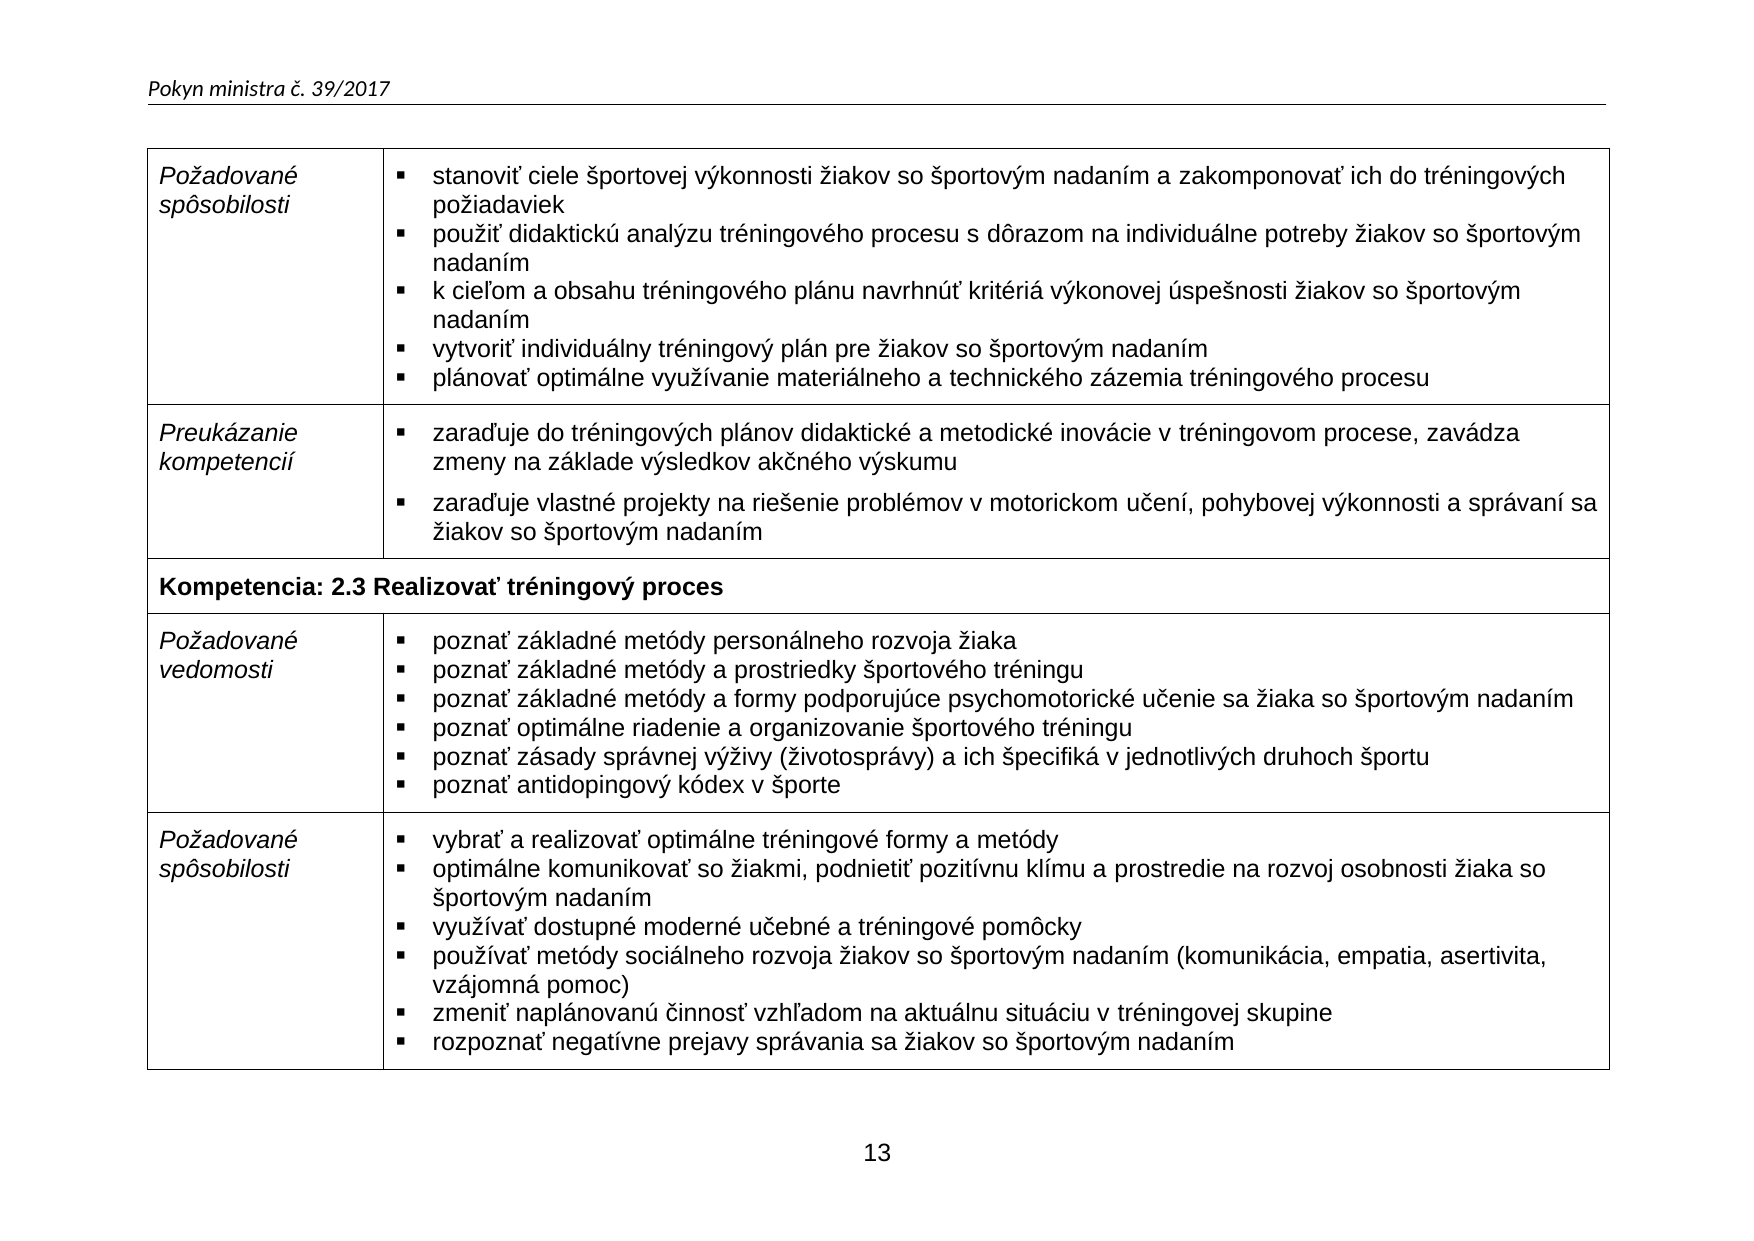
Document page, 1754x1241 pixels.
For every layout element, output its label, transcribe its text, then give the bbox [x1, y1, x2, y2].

table_cell zaraďuje do tréningových plánov didaktické a metodické inovácie v tréningovom procese, zavádza zmeny na základe výsledkov akčného výskumu zaraďuje vlastné projekty na riešenie problémov v motorickom učení, pohybovej výkonnosti a správaní sa žiakov so športovým nadaním [384, 405, 1609, 558]
table_cell Požadované vedomosti [148, 614, 383, 812]
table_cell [148, 813, 383, 1068]
table_cell Preukázanie kompetencií [148, 405, 383, 558]
table_cell poznať základné metódy personálneho rozvoja žiaka poznať základné metódy a prostriedky športového tréningu poznať základné metódy a formy podporujúce psychomotorické učenie sa žiaka so športovým nadaním poznať optimálne riadenie a organizovanie športového tréningu poznať zásady správnej výživy (životosprávy) a ich špecifiká v jednotlivých druhoch športu poznať antidopingový kódex v športe [384, 614, 1609, 812]
table_cell Požadované spôsobilosti [148, 149, 383, 404]
table_cell Kompetencia: 2.3 Realizovať tréningový proces [148, 559, 1609, 613]
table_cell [384, 813, 1609, 1068]
table_cell stanoviť ciele športovej výkonnosti žiakov so športovým nadaním a zakomponovať ich do tréningových požiadaviek použiť didaktickú analýzu tréningového procesu s dôrazom na individuálne potreby žiakov so športovým nadaním k cieľom a obsahu tréningového plánu navrhnúť kritériá výkonovej úspešnosti žiakov so športovým nadaním vytvoriť individuálny tréningový plán pre žiakov so športovým nadaním plánovať optimálne využívanie materiálneho a technického zázemia tréningového procesu [384, 149, 1609, 404]
